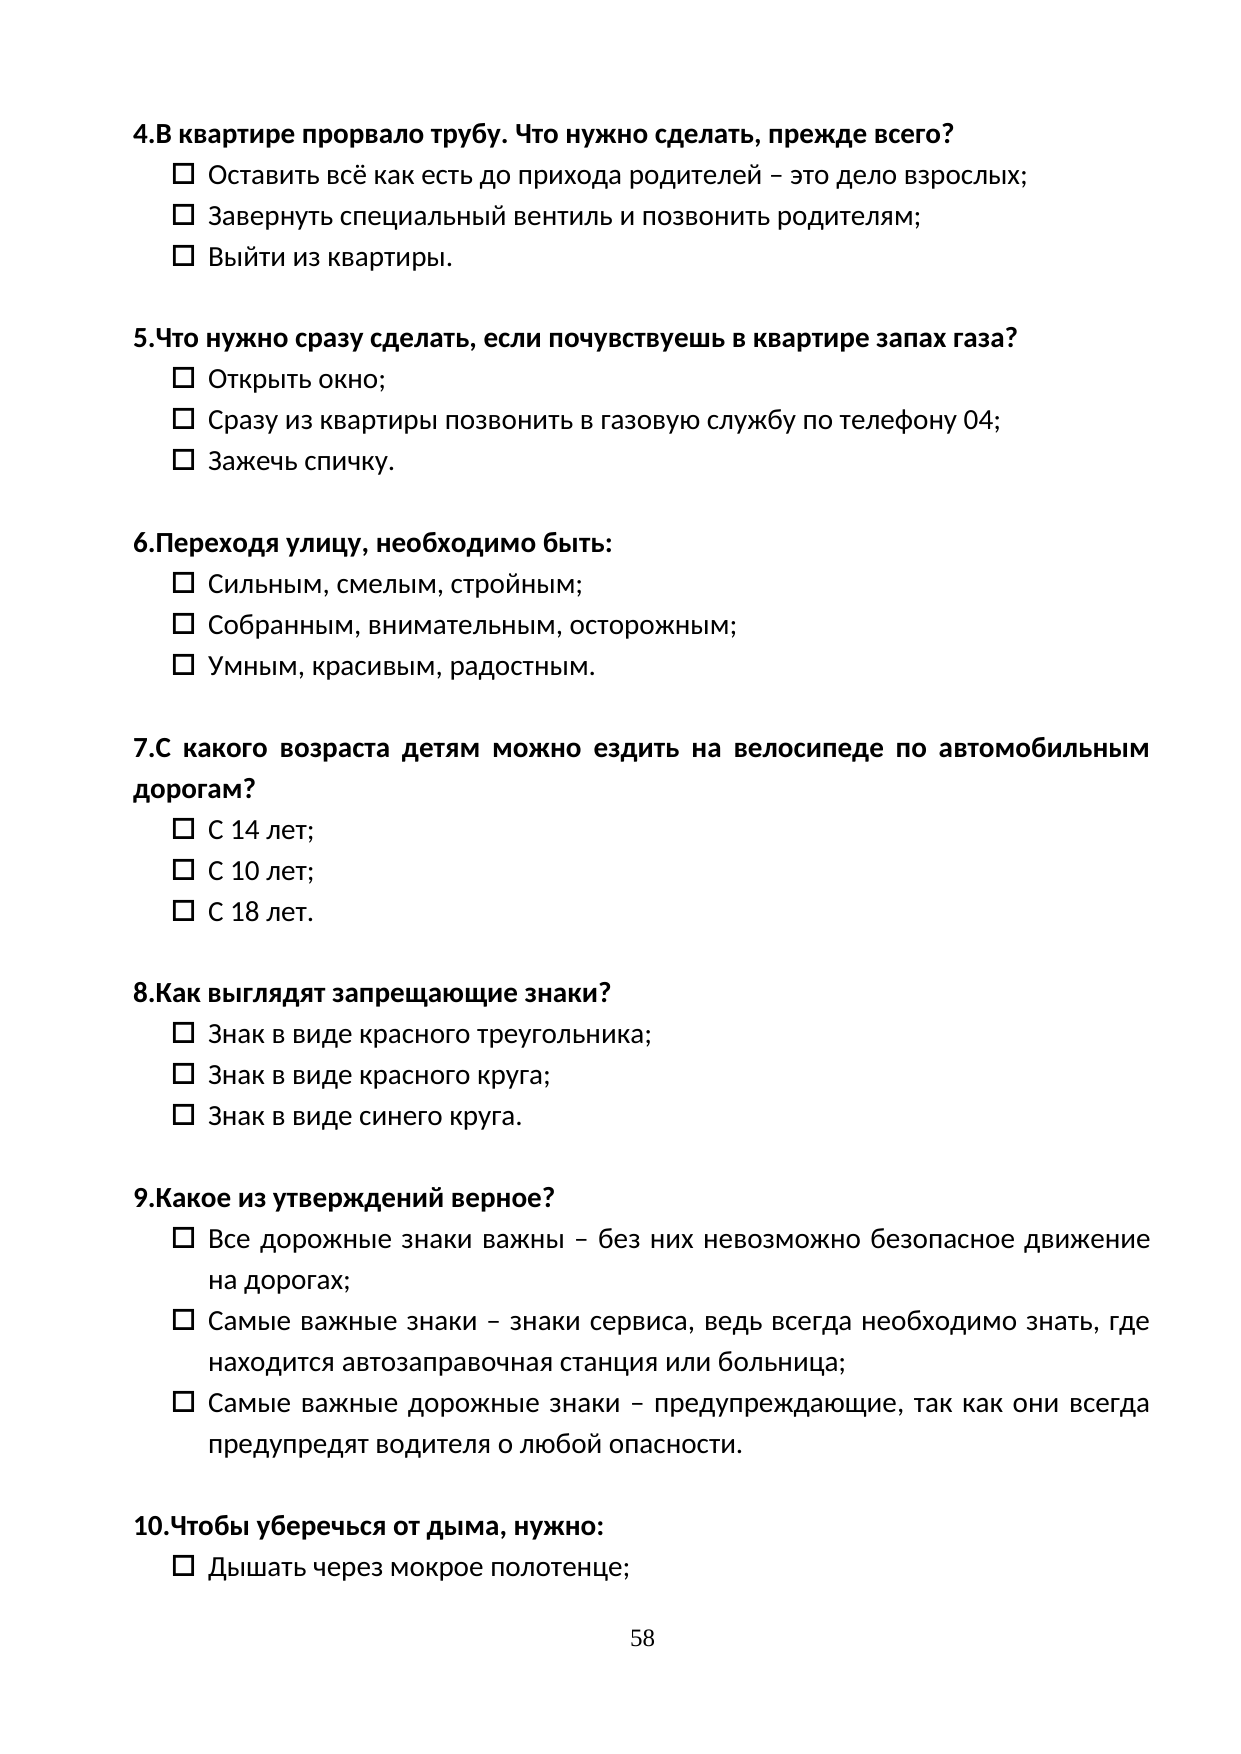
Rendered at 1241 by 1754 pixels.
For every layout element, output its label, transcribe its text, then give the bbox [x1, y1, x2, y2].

list Дышать через мокрое полотенце; [170, 1548, 1152, 1583]
list Знак в виде синего круга. [170, 1097, 1152, 1133]
list Сразу из квартиры позвонить в газовую службу по телефону 04; [170, 401, 1152, 437]
list Зажечь спичку. [170, 442, 1152, 478]
list Самые важные знаки – знаки сервиса, ведь всегда необходимо знать, где находится автозаправочная станция или больница; [170, 1302, 1152, 1378]
list Знак в виде красного круга; [170, 1056, 1152, 1092]
text 10.Чтобы уберечься от дыма, нужно: [133, 1507, 1152, 1542]
list Самые важные дорожные знаки – предупреждающие, так как они всегда предупредят водителя о любой опасности. [170, 1384, 1152, 1460]
list Сильным, смелым, стройным; [170, 565, 1152, 601]
text 7.С какого возраста детям можно ездить на велосипеде по автомобильным дорогам? [133, 729, 1152, 805]
list Завернуть специальный вентиль и позвонить родителям; [170, 197, 1152, 232]
list Собранным, внимательным, осторожным; [170, 606, 1152, 642]
list Оставить всё как есть до прихода родителей – это дело взрослых; [170, 156, 1152, 191]
list С 14 лет; [170, 811, 1152, 846]
text 4.В квартире прорвало трубу. Что нужно сделать, прежде всего? [133, 115, 1152, 150]
list Все дорожные знаки важны – без них невозможно безопасное движение на дорогах; [170, 1220, 1152, 1297]
text 8.Как выглядят запрещающие знаки? [133, 974, 1152, 1010]
list С 18 лет. [170, 893, 1152, 928]
list Умным, красивым, радостным. [170, 647, 1152, 683]
text 5.Что нужно сразу сделать, если почувствуешь в квартире запах газа? [133, 319, 1152, 355]
text 9.Какое из утверждений верное? [133, 1179, 1152, 1215]
list Выйти из квартиры. [170, 238, 1152, 273]
list Открыть окно; [170, 360, 1152, 396]
list С 10 лет; [170, 852, 1152, 887]
text 6.Переходя улицу, необходимо быть: [133, 524, 1152, 560]
list Знак в виде красного треугольника; [170, 1015, 1152, 1051]
